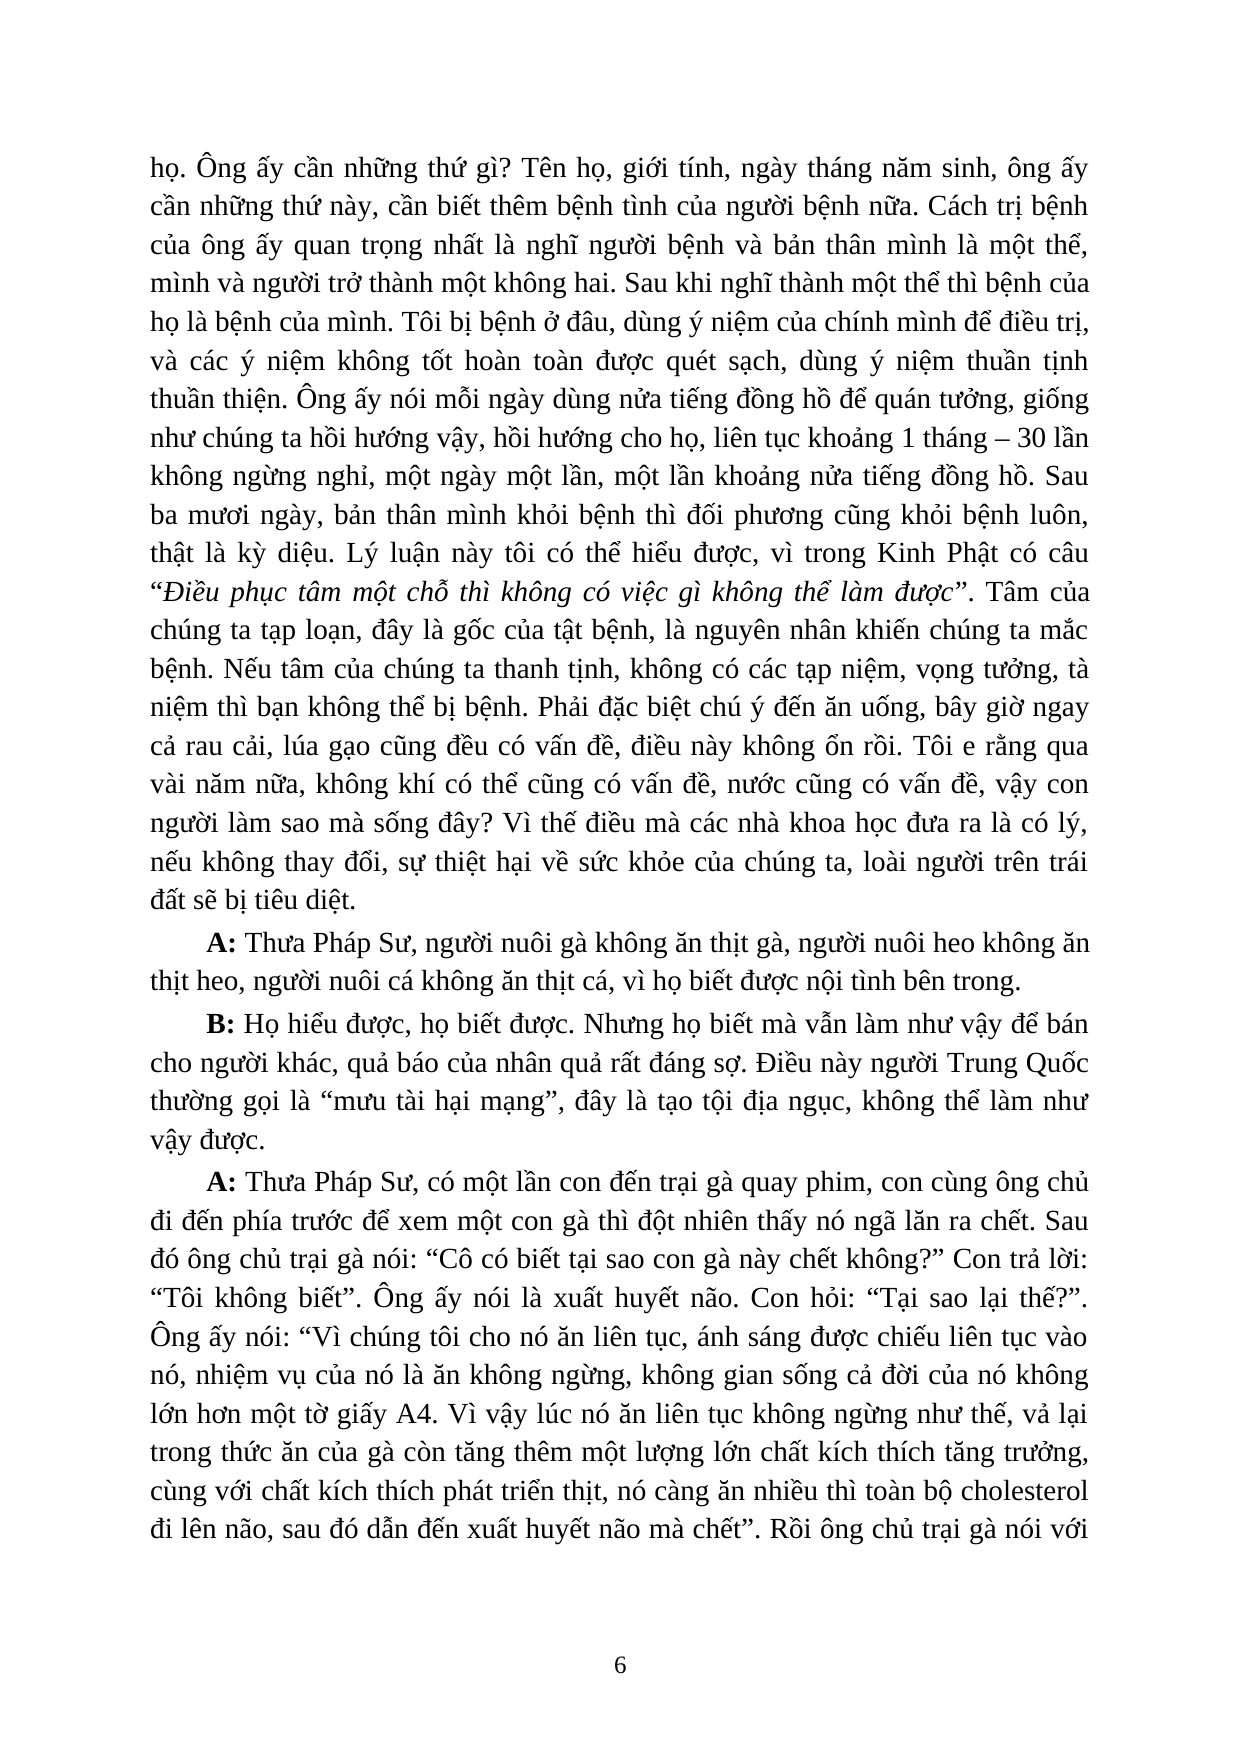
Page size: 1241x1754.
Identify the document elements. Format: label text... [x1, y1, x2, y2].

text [150, 1164, 1090, 1545]
text B: Họ hiểu được, họ biết được. Nhưng họ biết mà vẫn làm như vậy để bán cho người khác, quả báo của nhân quả rất đáng sợ. Điều này người Trung Quốc thường gọi là “mưu tài hại mạng”, đây là tạo tội địa ngục, không thể làm như vậy được. [150, 1006, 1090, 1155]
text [150, 150, 1090, 916]
text A: Thưa Pháp Sư, người nuôi gà không ăn thịt gà, người nuôi heo không ăn thịt heo, người nuôi cá không ăn thịt cá, vì họ biết được nội tình bên trong. [150, 925, 1090, 997]
